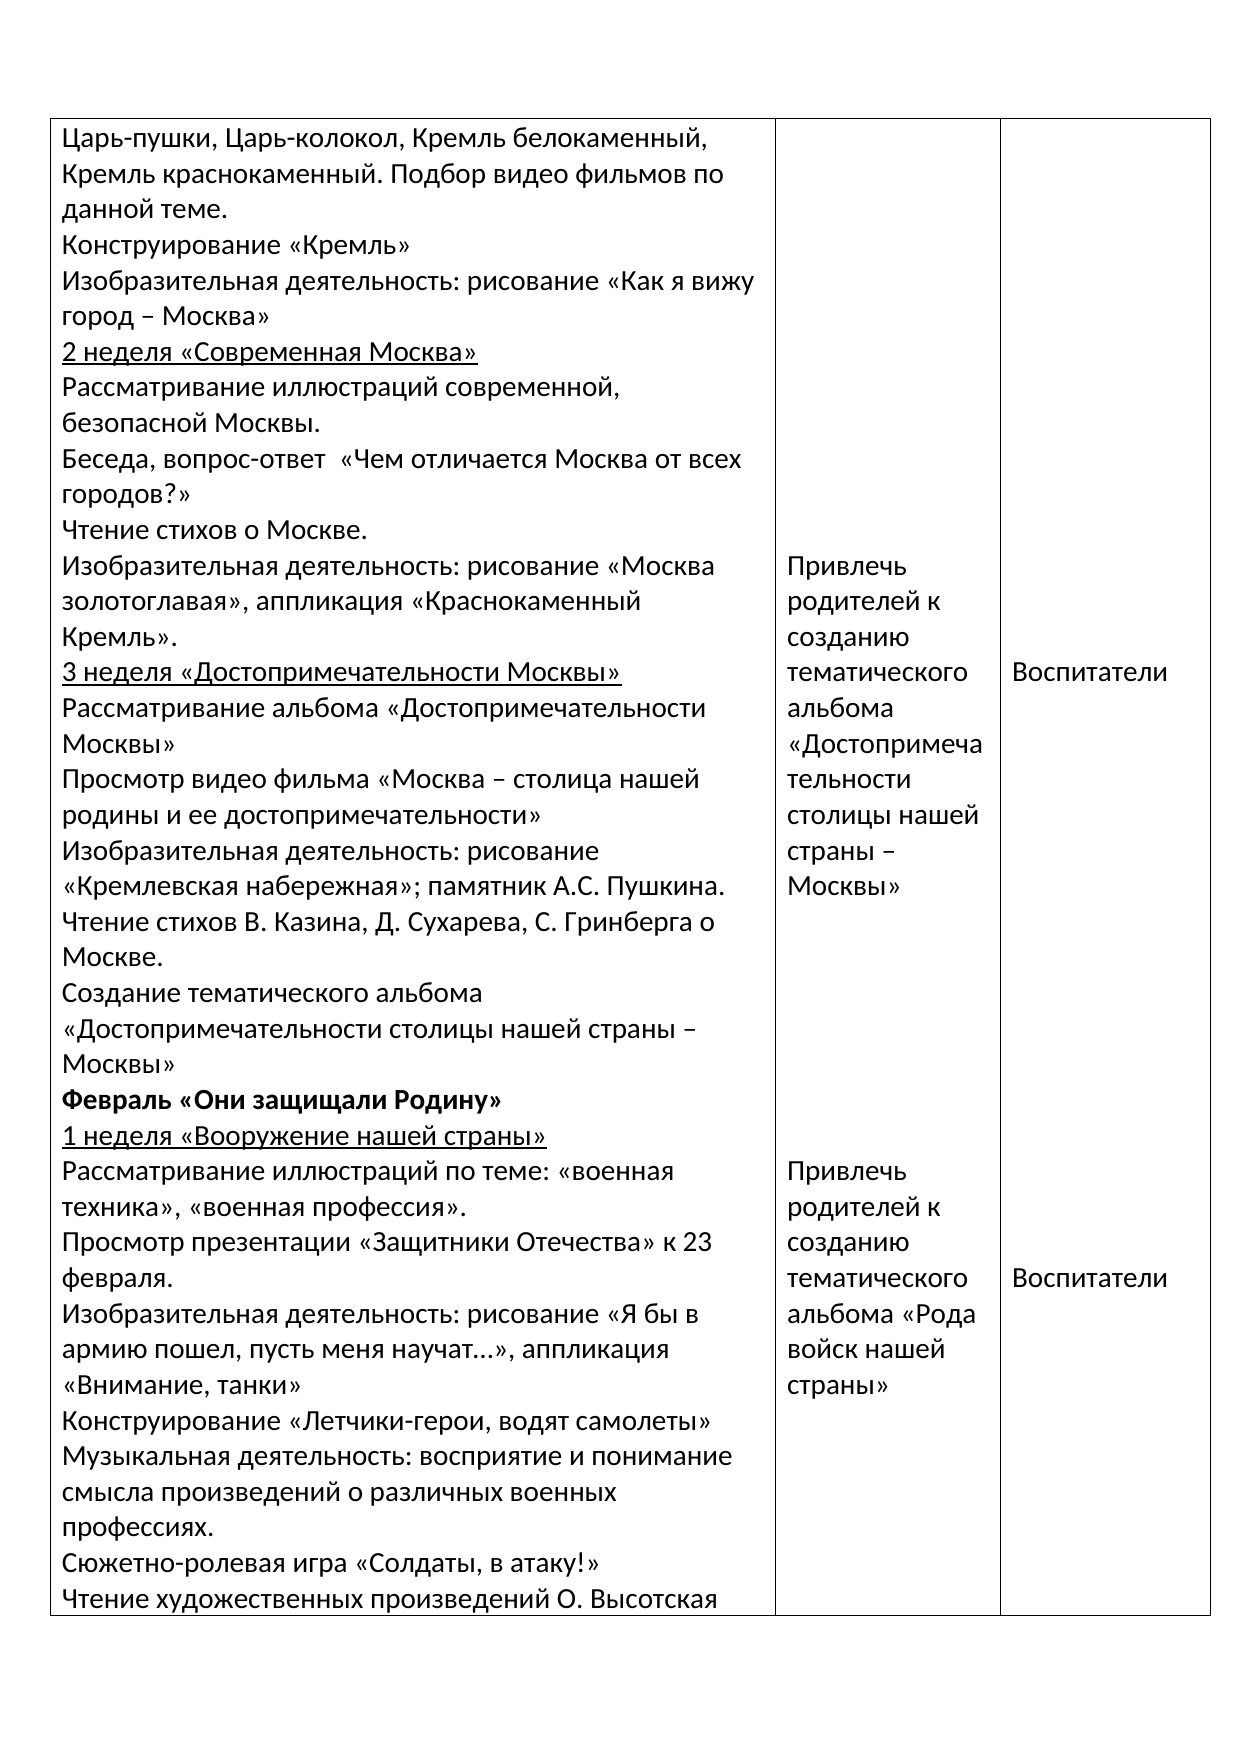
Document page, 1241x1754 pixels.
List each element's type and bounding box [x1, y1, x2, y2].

table_cell [776, 119, 1000, 1615]
table_cell [1001, 119, 1210, 1615]
table_cell [51, 119, 775, 1615]
